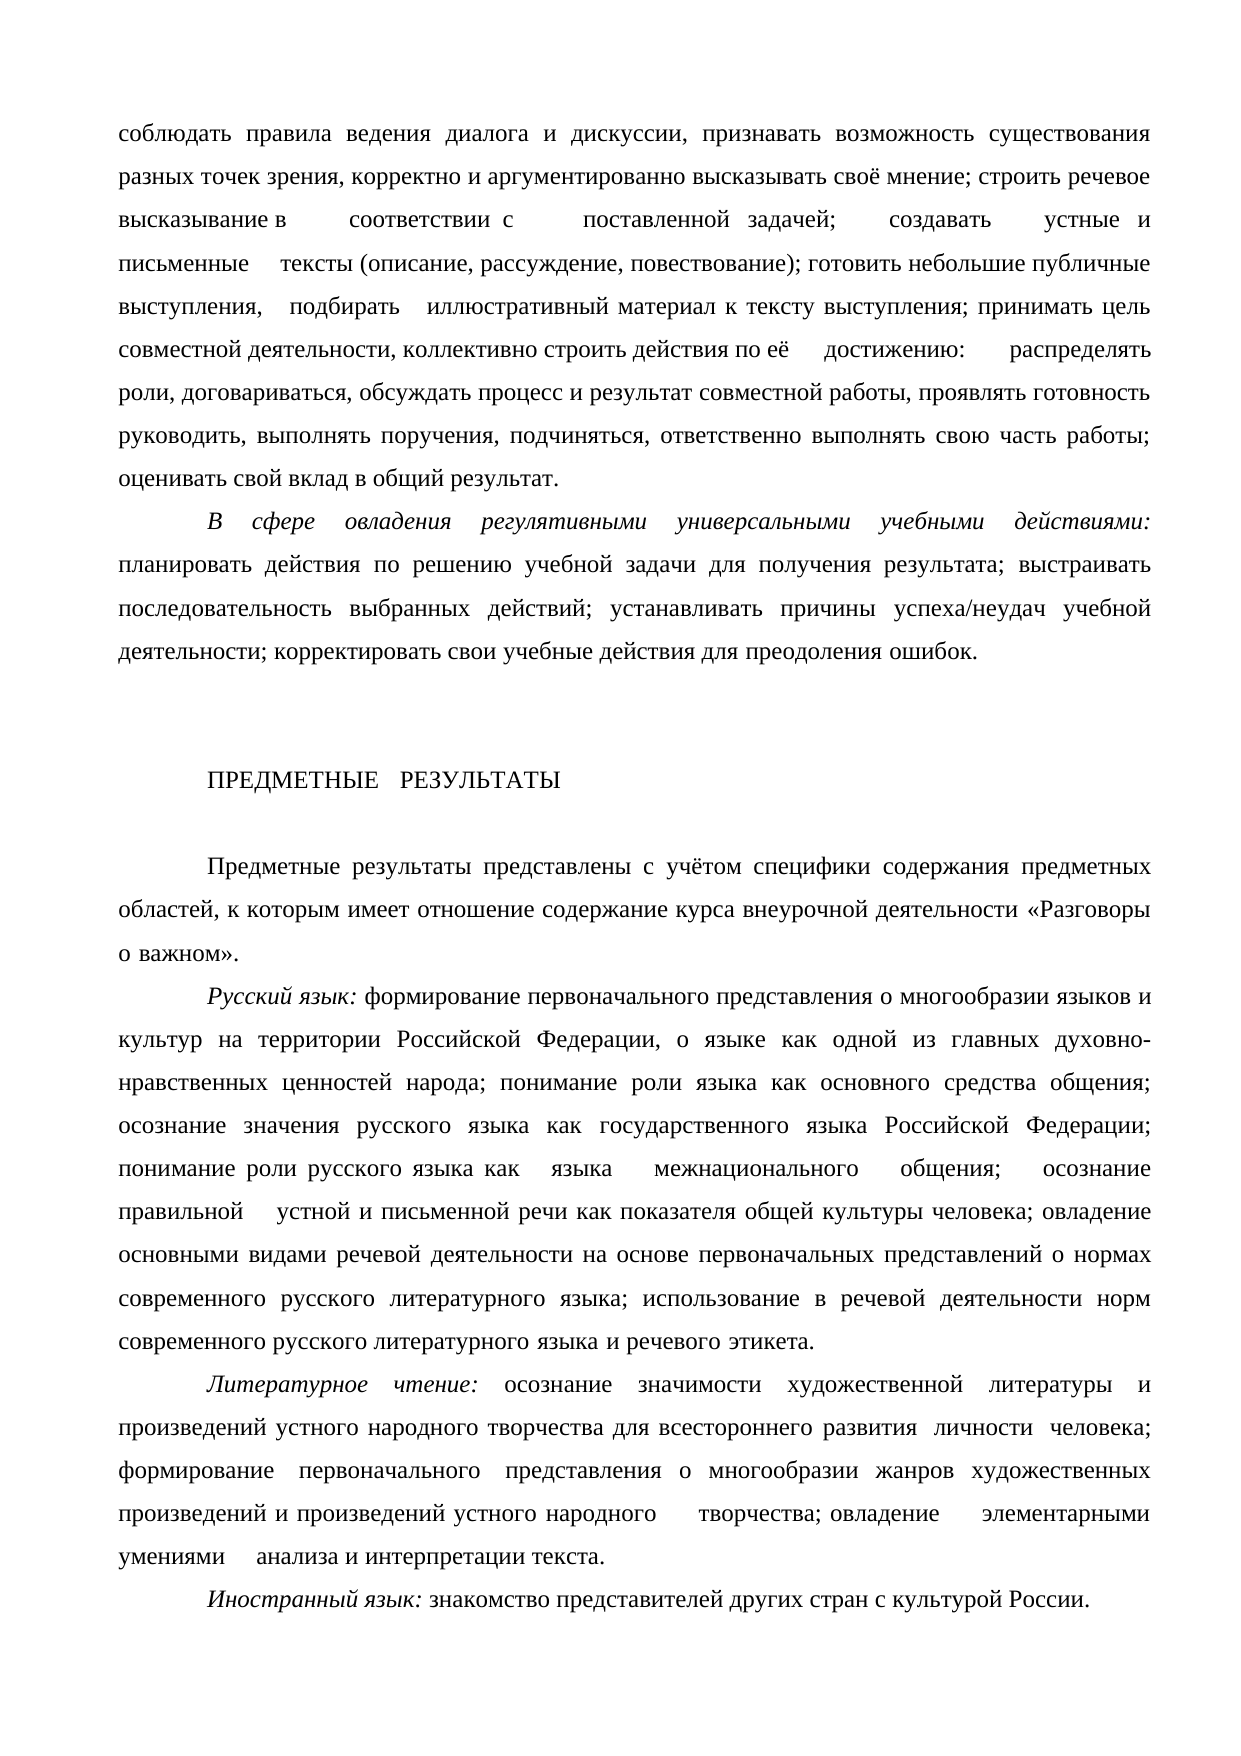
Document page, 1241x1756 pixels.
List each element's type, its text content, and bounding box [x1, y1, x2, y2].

text ПРЕДМЕТНЫЕ РЕЗУЛЬТАТЫ [118, 765, 1151, 794]
text Предметные результаты представлены с учётом специфики содержания предметных областей, к которым имеет отношение содержание курса внеурочной деятельности «Разговоры о важном». [118, 851, 1151, 966]
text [118, 118, 1151, 492]
text В сфере овладения регулятивными универсальными учебными действиями: планировать действия по решению учебной задачи для получения результата; выстраивать последовательность выбранных действий; устанавливать причины успеха/неудач учебной деятельности; корректировать свои учебные действия для преодоления ошибок. [118, 506, 1151, 664]
text Русский язык: формирование первоначального представления о многообразии языков и культур на территории Российской Федерации, о языке как одной из главных духовно-нравственных ценностей народа; понимание роли языка как основного средства общения; осознание значения русского языка как государственного языка Российской Федерации; понимание роли русского языка как языка межнационального общения; осознание правильной устной и письменной речи как показателя общей культуры человека; овладение основными видами речевой деятельности на основе первоначальных представлений о нормах современного русского литературного языка; использование в речевой деятельности норм современного русского литературного языка и речевого этикета. [118, 981, 1151, 1354]
text Иностранный язык: знакомство представителей других стран с культурой России. [118, 1584, 1151, 1613]
text Литературное чтение: осознание значимости художественной литературы и произведений устного народного творчества для всестороннего развития личности человека; формирование первоначального представления о многообразии жанров художественных произведений и произведений устного народного творчества; овладение элементарными умениями анализа и интерпретации текста. [118, 1369, 1151, 1570]
